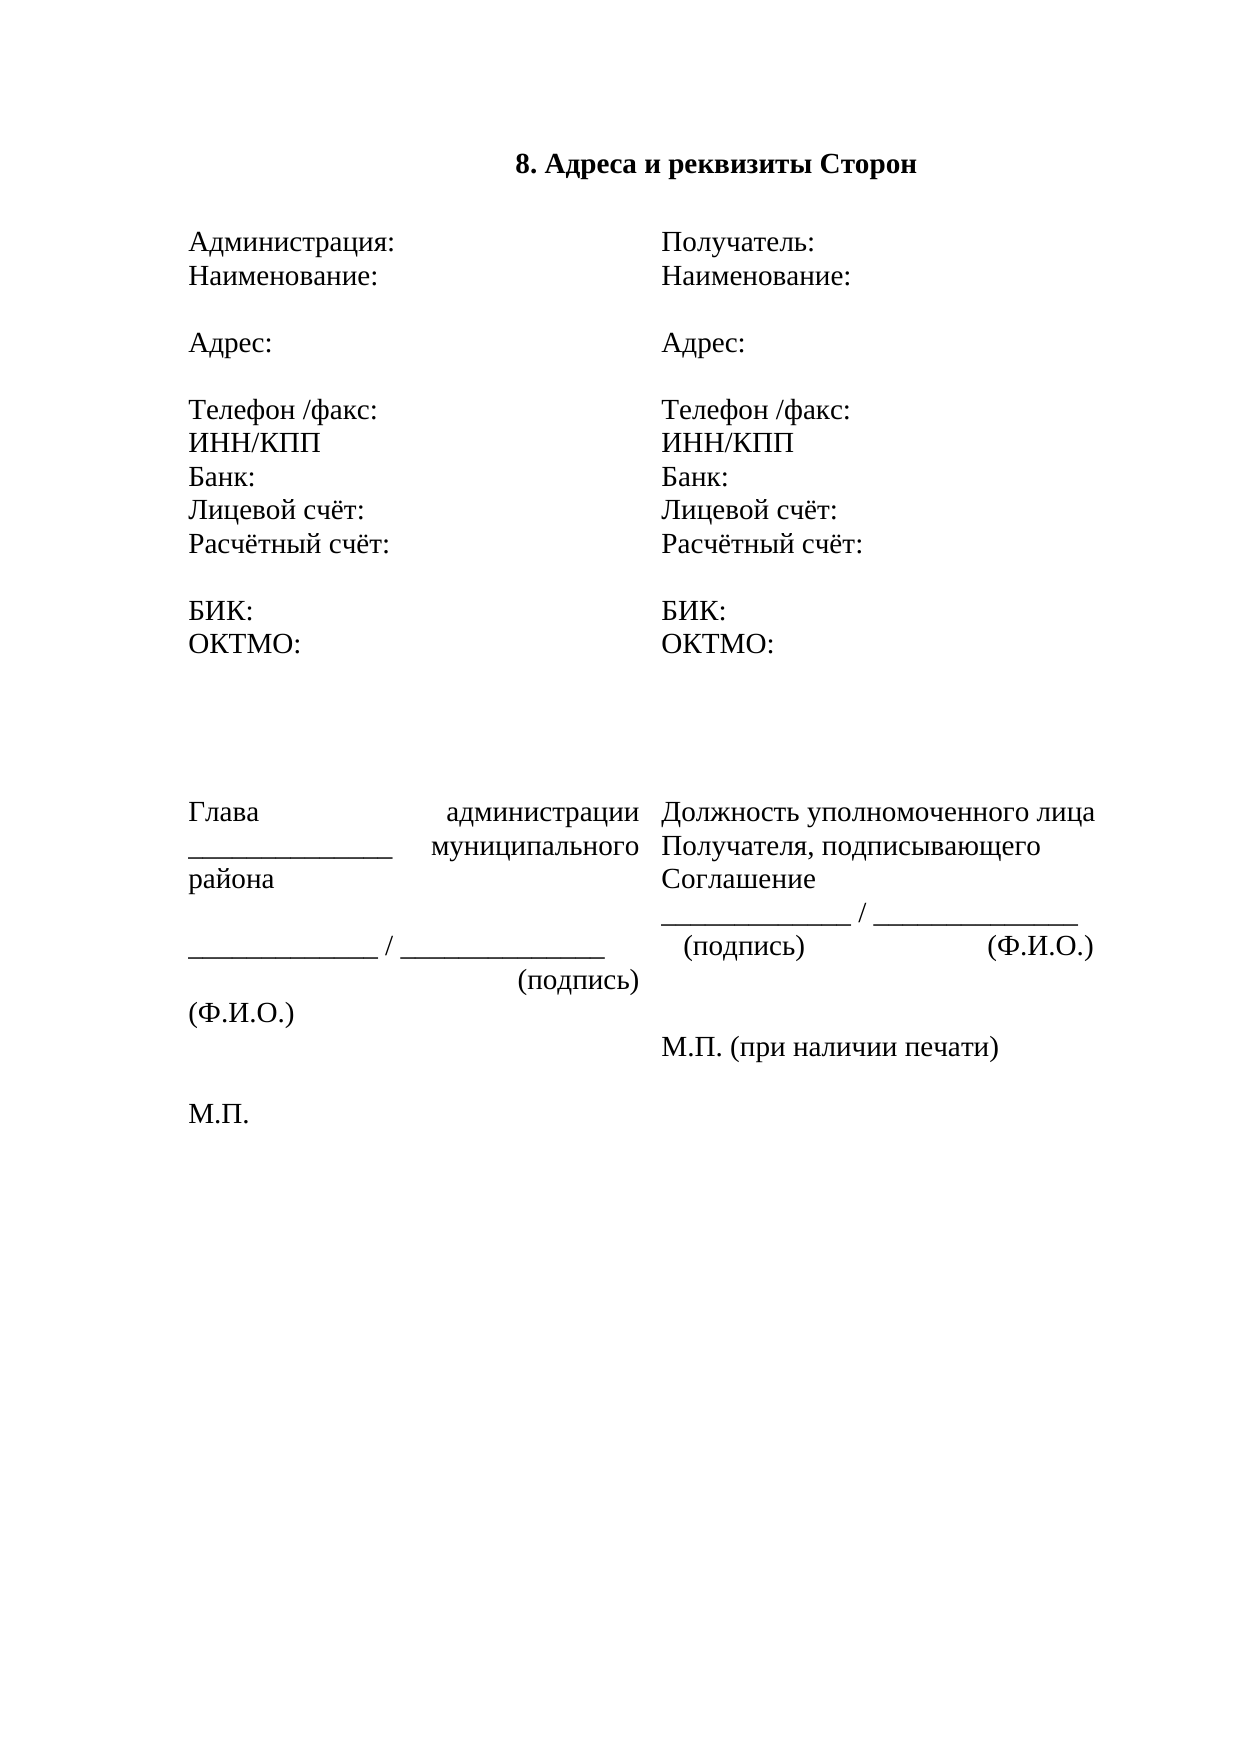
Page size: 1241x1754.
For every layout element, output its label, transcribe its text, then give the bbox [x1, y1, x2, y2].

text 8. Адреса и реквизиты Сторон [177, 146, 1181, 179]
table_header Получатель: Наименование: Адрес: Телефон /факс: ИНН/КПП Банк: Лицевой счёт: Расчётный счёт: БИК: ОКТМО: Должность уполномоченного лица Получателя, подписывающего Соглашение _____________ / ______________ (подпись) (Ф.И.О.) М.П. (при наличии печати) [650, 213, 1123, 1141]
table_header Администрация: Наименование: Адрес: Телефон /факс: ИНН/КПП Банк: Лицевой счёт: Расчётный счёт: БИК: ОКТМО: Глава администрации ______________ муниципального района _____________ / ______________ (подпись) (Ф.И.О.) М.П. [177, 213, 650, 1141]
